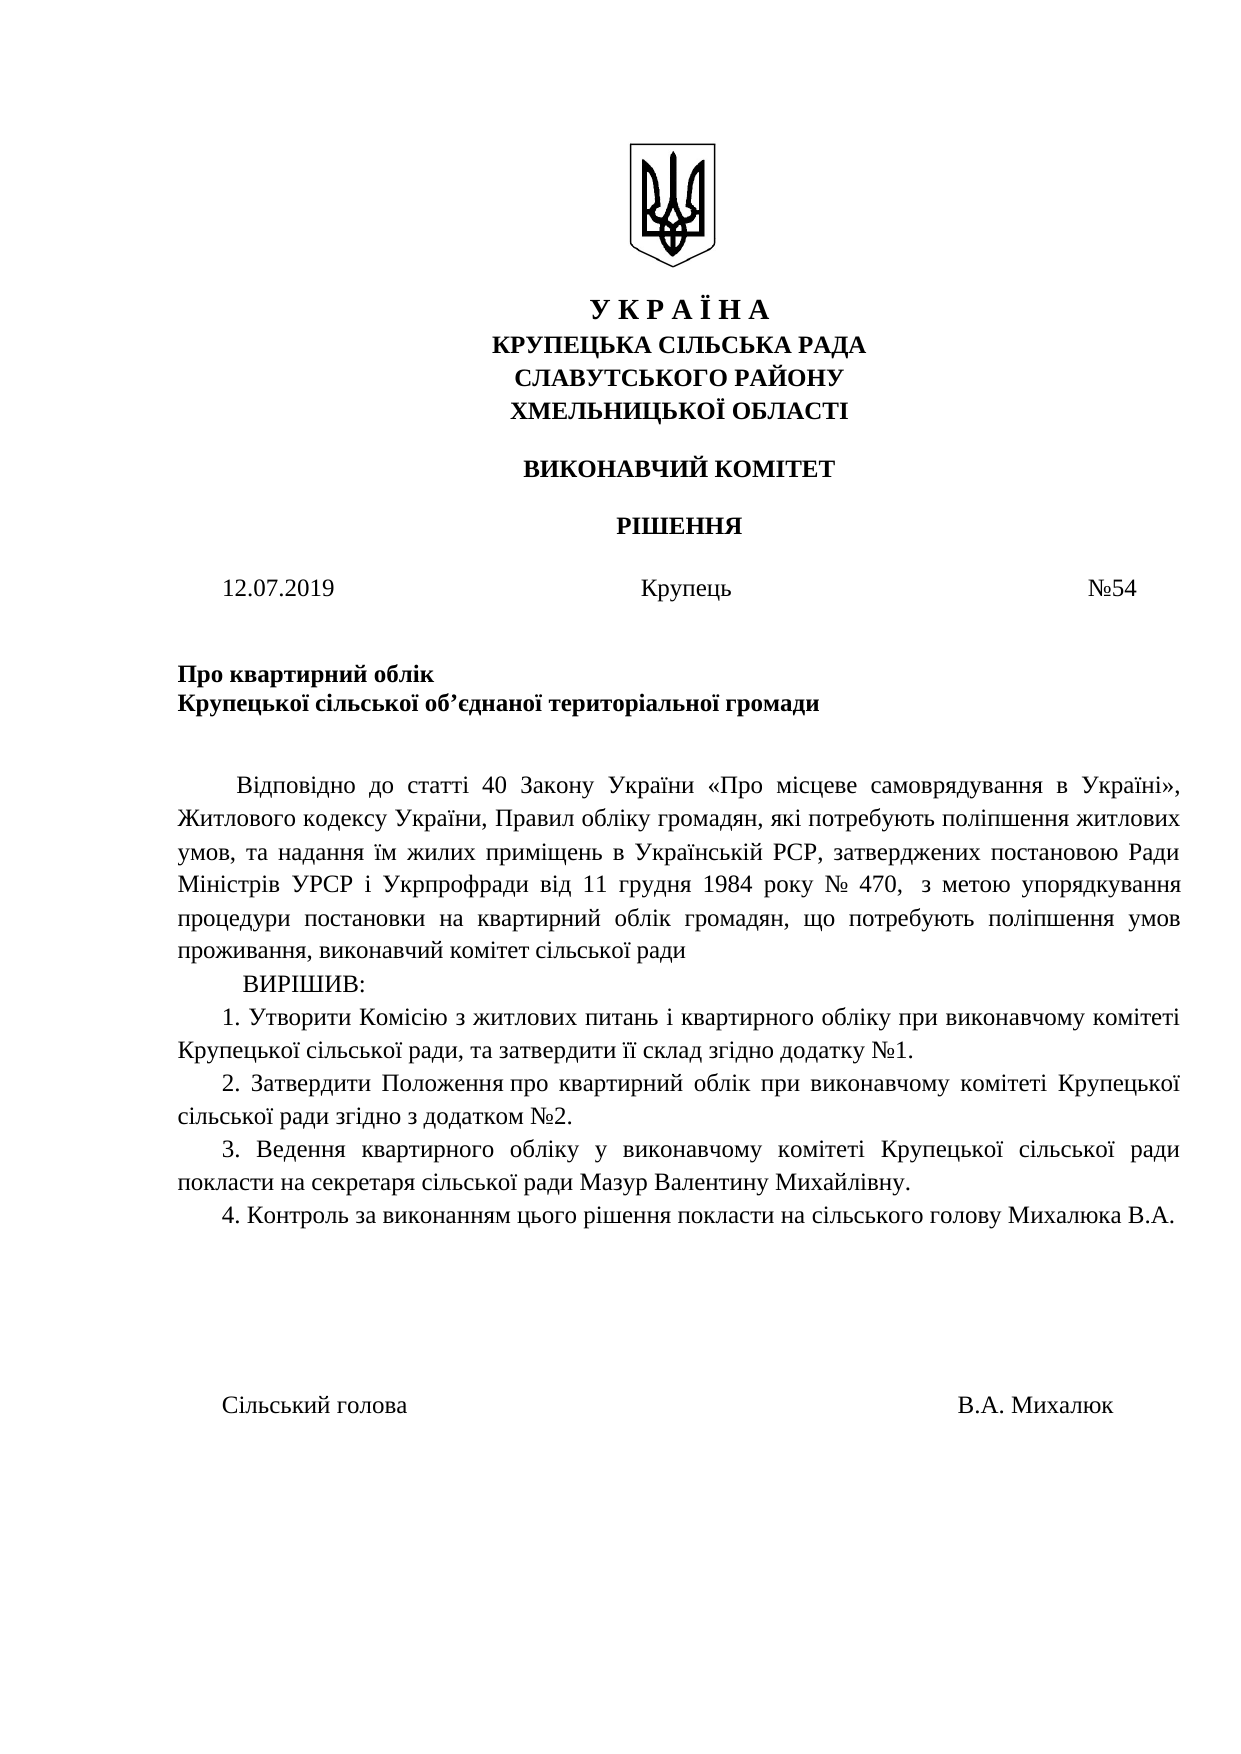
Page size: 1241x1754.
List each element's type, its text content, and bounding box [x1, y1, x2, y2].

text 2. Затвердити Положення про квартирний облік при виконавчому комітеті Крупецької сільської ради згідно з додатком №2. [177, 1068, 1181, 1129]
text 1. Утворити Комісію з житлових питань і квартирного обліку при виконавчому комітеті Крупецької сільської ради, та затвердити її склад згідно додатку №1. [177, 1002, 1181, 1063]
text КРУПЕЦЬКА СІЛЬСЬКА РАДА [177, 330, 1181, 359]
text Сільський голова В.А. Михалюк [177, 1390, 1162, 1419]
text ВИРІШИВ: [177, 969, 1181, 997]
text Про квартирний облік [177, 659, 1181, 688]
text Відповідно до статті 40 Закону України «Про місцеве самоврядування в Україні», Житлового кодексу України, Правил обліку громадян, які потребують поліпшення житлових умов, та надання їм жилих приміщень в Українській РСР, затверджених постановою Ради Міністрів УРСР і Укрпрофради від 11 грудня 1984 року № 470, з метою упорядкування процедури постановки на квартирний облік громадян, що потребують поліпшення умов проживання, виконавчий комітет сільської ради [177, 771, 1181, 964]
picture [628, 141, 719, 269]
text 3. Ведення квартирного обліку у виконавчому комітеті Крупецької сільської ради покласти на секретаря сільської ради Мазур Валентину Михайлівну. [177, 1134, 1181, 1196]
text 4. Контроль за виконанням цього рішення покласти на сільського голову Михалюка В.А. [177, 1200, 1181, 1228]
text У К Р А Ї Н А [177, 292, 1181, 325]
text РІШЕННЯ [177, 511, 1181, 540]
text ВИКОНАВЧИЙ КОМІТЕТ [177, 454, 1181, 483]
text 12.07.2019 Крупець №54 [177, 573, 1181, 602]
text ХМЕЛЬНИЦЬКОЇ ОБЛАСТІ [177, 396, 1181, 425]
text Крупецької сільської об’єднаної територіальної громади [177, 688, 1181, 717]
text СЛАВУТСЬКОГО РАЙОНУ [177, 363, 1181, 392]
